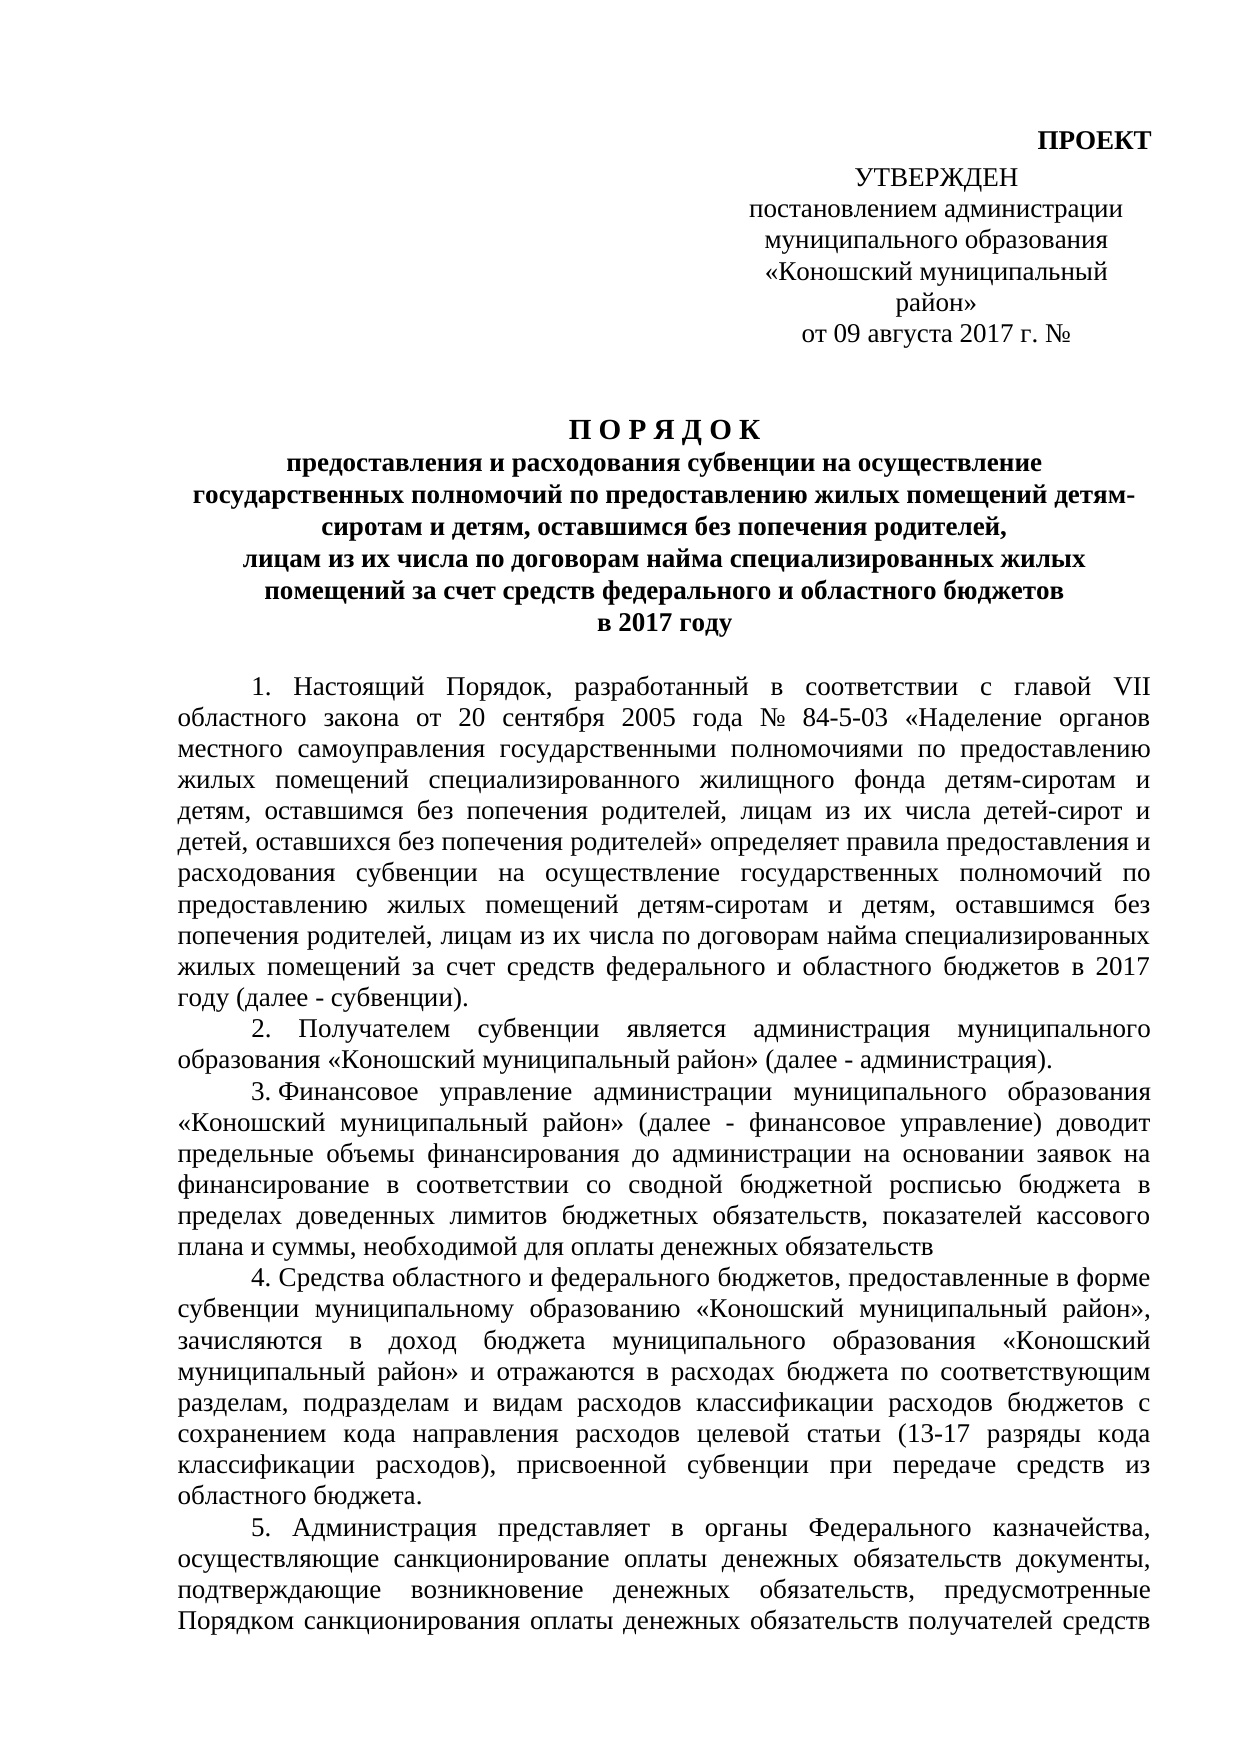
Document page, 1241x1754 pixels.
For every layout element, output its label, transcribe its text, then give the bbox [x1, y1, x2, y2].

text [177, 1511, 1152, 1635]
text 3. Финансовое управление администрации муниципального образования «Коношский муниципальный район» (далее - финансовое управление) доводит предельные объемы финансирования до администрации на основании заявок на финансирование в соответствии со сводной бюджетной росписью бюджета в пределах доведенных лимитов бюджетных обязательств, показателей кассового плана и суммы, необходимой для оплаты денежных обязательств [177, 1074, 1152, 1261]
text лицам из их числа по договорам найма специализированных жилых помещений за счет средств федерального и областного бюджетов [177, 542, 1152, 606]
text УТВЕРЖДЕН постановлением администрации муниципального образования «Коношский муниципальный район» от 09 августа 2017 г. № [721, 162, 1152, 348]
text в 2017 году [177, 606, 1152, 638]
text предоставления и расходования субвенции на осуществление государственных полномочий по предоставлению жилых помещений детям-сиротам и детям, оставшимся без попечения родителей, [177, 446, 1152, 542]
text ПОРЯДОК [177, 412, 1152, 446]
text 4. Средства областного и федерального бюджетов, предоставленные в форме субвенции муниципальному образованию «Коношский муниципальный район», зачисляются в доход бюджета муниципального образования «Коношский муниципальный район» и отражаются в расходах бюджета по соответствующим разделам, подразделам и видам расходов классификации расходов бюджетов с сохранением кода направления расходов целевой статьи (13-17 разряды кода классификации расходов), присвоенной субвенции при передаче средств из областного бюджета. [177, 1261, 1152, 1511]
text ПРОЕКТ [721, 124, 1152, 156]
text 1. Настоящий Порядок, разработанный в соответствии с главой VII областного закона от 20 сентября 2005 года № 84-5-03 «Наделение органов местного самоуправления государственными полномочиями по предоставлению жилых помещений специализированного жилищного фонда детям-сиротам и детям, оставшимся без попечения родителей, лицам из их числа детей-сирот и детей, оставшихся без попечения родителей» определяет правила предоставления и расходования субвенции на осуществление государственных полномочий по предоставлению жилых помещений детям-сиротам и детям, оставшимся без попечения родителей, лицам из их числа по договорам найма специализированных жилых помещений за счет средств федерального и областного бюджетов в 2017 году (далее - субвенции). [177, 670, 1152, 1012]
text 2. Получателем субвенции является администрация муниципального образования «Коношский муниципальный район» (далее - администрация). [177, 1012, 1152, 1074]
